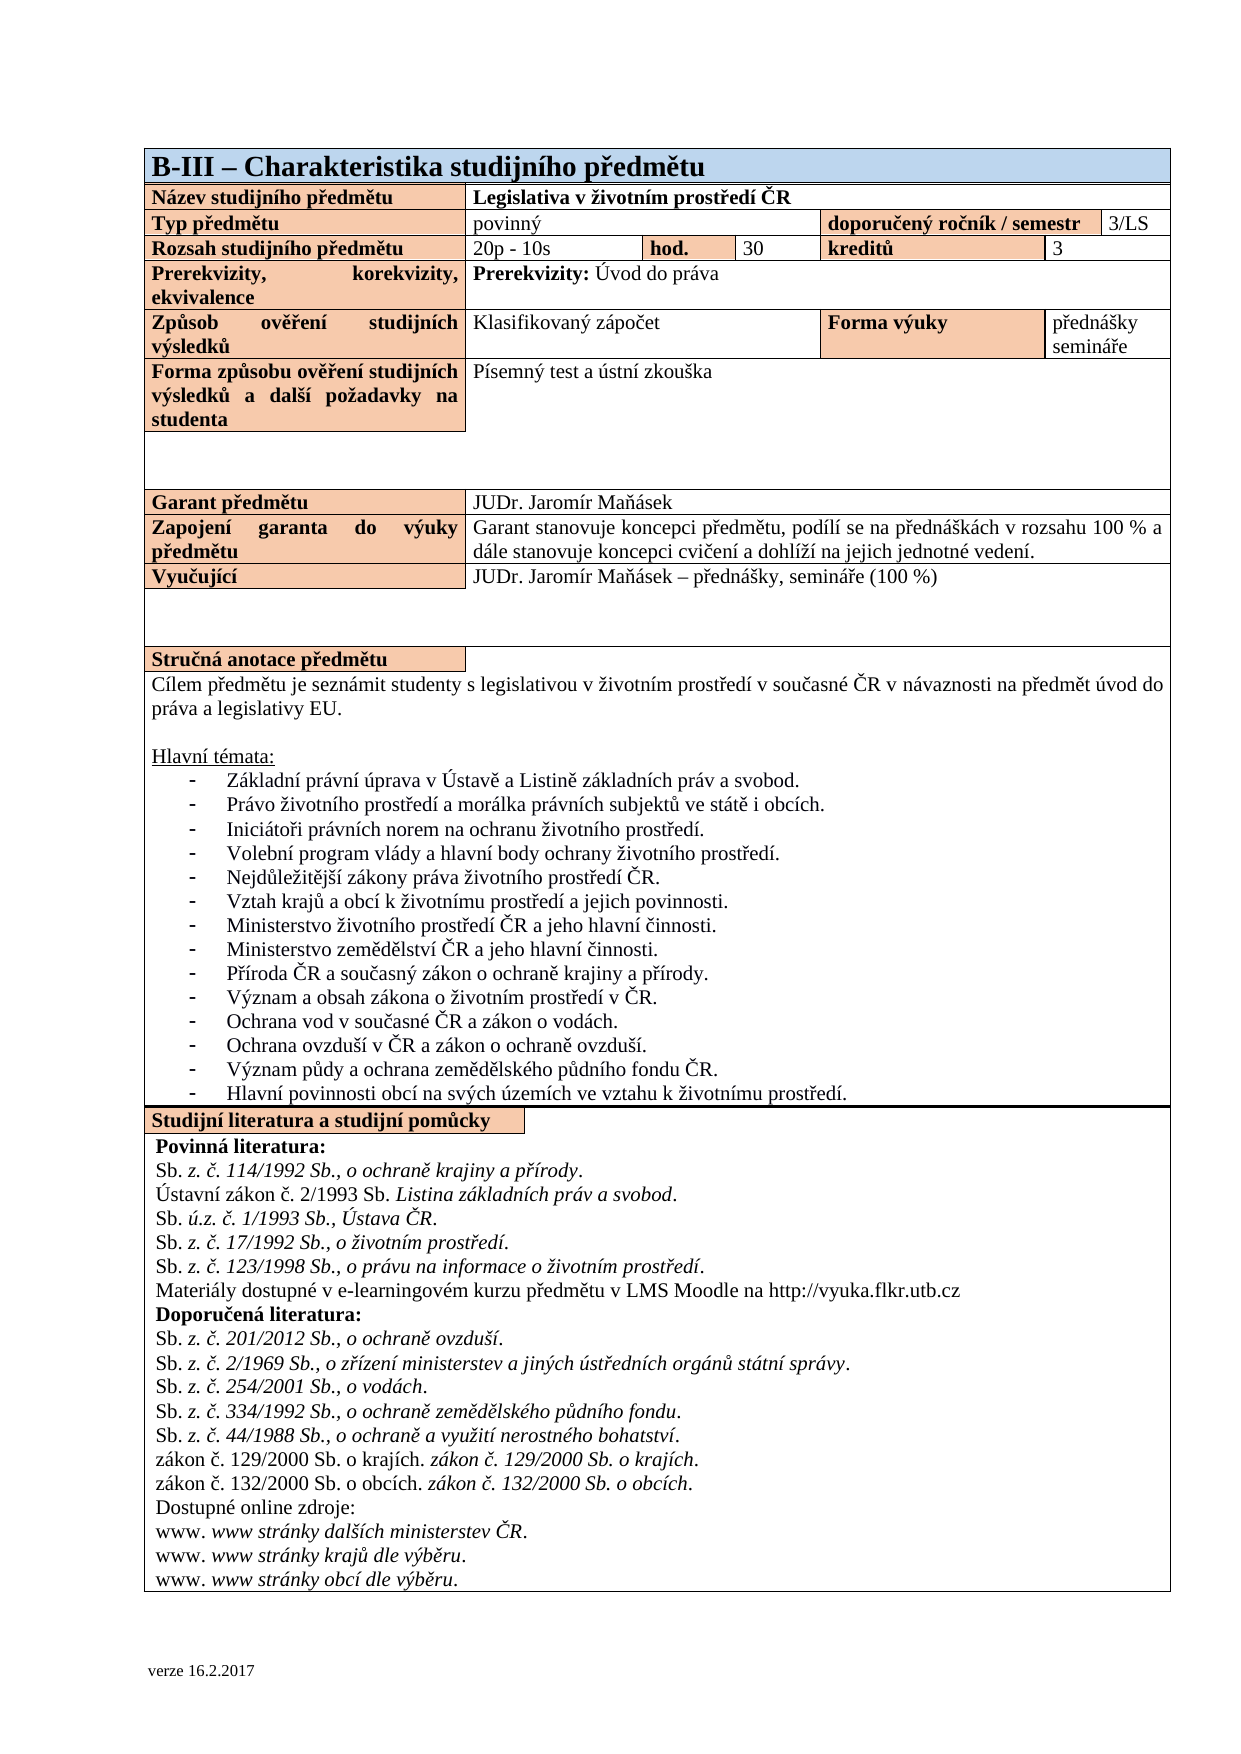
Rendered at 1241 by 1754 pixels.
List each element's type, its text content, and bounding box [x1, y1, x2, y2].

table_cell [145, 431, 1170, 489]
table_cell JUDr. Jaromír Maňásek [466, 490, 1170, 514]
table_cell Garant stanovuje koncepci předmětu, podílí se na přednáškách v rozsahu 100 % a dále stanovuje koncepci cvičení a dohlíží na jejich jednotné vedení. [466, 515, 1170, 563]
table_cell 30 [736, 236, 820, 259]
table_cell Prerekvizity: Úvod do práva [466, 261, 1170, 309]
table_cell [145, 588, 1170, 646]
table_cell Rozsah studijního předmětu [145, 236, 465, 259]
table_cell Stručná anotace předmětu [145, 647, 465, 671]
table_cell Klasifikovaný zápočet [466, 310, 820, 358]
table_header B-III – Charakteristika studijního předmětu [145, 149, 1170, 182]
table_cell Forma výuky [821, 310, 1044, 358]
table_cell Vyučující [145, 564, 465, 588]
table_cell doporučený ročník / semestr [821, 210, 1101, 234]
table_cell JUDr. Jaromír Maňásek – přednášky, semináře (100 %) [466, 564, 1170, 588]
table_cell Typ předmětu [145, 210, 465, 234]
table_cell Forma způsobu ověření studijních výsledků a další požadavky na studenta [145, 359, 465, 431]
table_cell 3 [1046, 236, 1170, 259]
table_cell Garant předmětu [145, 490, 465, 514]
table_cell přednášky semináře [1046, 310, 1170, 358]
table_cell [145, 1133, 1170, 1591]
table_cell Písemný test a ústní zkouška [466, 359, 1170, 431]
table_cell Prerekvizity, korekvizity, ekvivalence [145, 261, 465, 309]
table_cell Studijní literatura a studijní pomůcky [145, 1108, 524, 1133]
table_cell Cílem předmětu je seznámit studenty s legislativou v životním prostředí v současné ČR v návaznosti na předmět úvod do práva a legislativy EU. Hlavní témata: Základní právní úprava v Ústavě a Listině základních práv a svobod. Právo životního prostředí a morálka právních subjektů ve státě i obcích. Iniciátoři právních norem na ochranu životního prostředí. Volební program vlády a hlavní body ochrany životního prostředí. Nejdůležitější zákony práva životního prostředí ČR. Vztah krajů a obcí k životnímu prostředí a jejich povinnosti. Ministerstvo životního prostředí ČR a jeho hlavní činnosti. Ministerstvo zemědělství ČR a jeho hlavní činnosti. Příroda ČR a současný zákon o ochraně krajiny a přírody. Význam a obsah zákona o životním prostředí v ČR. Ochrana vod v současné ČR a zákon o vodách. Ochrana ovzduší v ČR a zákon o ochraně ovzduší. Význam půdy a ochrana zemědělského půdního fondu ČR. Hlavní povinnosti obcí na svých územích ve vztahu k životnímu prostředí. [145, 671, 1170, 1105]
table_cell Legislativa v životním prostředí ČR [466, 185, 1170, 209]
table_cell kreditů [821, 236, 1044, 259]
table_cell Zapojení garanta do výuky předmětu [145, 515, 465, 563]
table_cell 20p - 10s [466, 236, 642, 259]
table_cell Název studijního předmětu [145, 185, 465, 209]
table_cell [466, 647, 1170, 671]
table_cell povinný [466, 210, 820, 234]
table_cell Způsob ověření studijních výsledků [145, 310, 465, 358]
table_cell hod. [643, 236, 735, 259]
table_cell [525, 1108, 1170, 1133]
table_cell 3/LS [1102, 210, 1170, 234]
